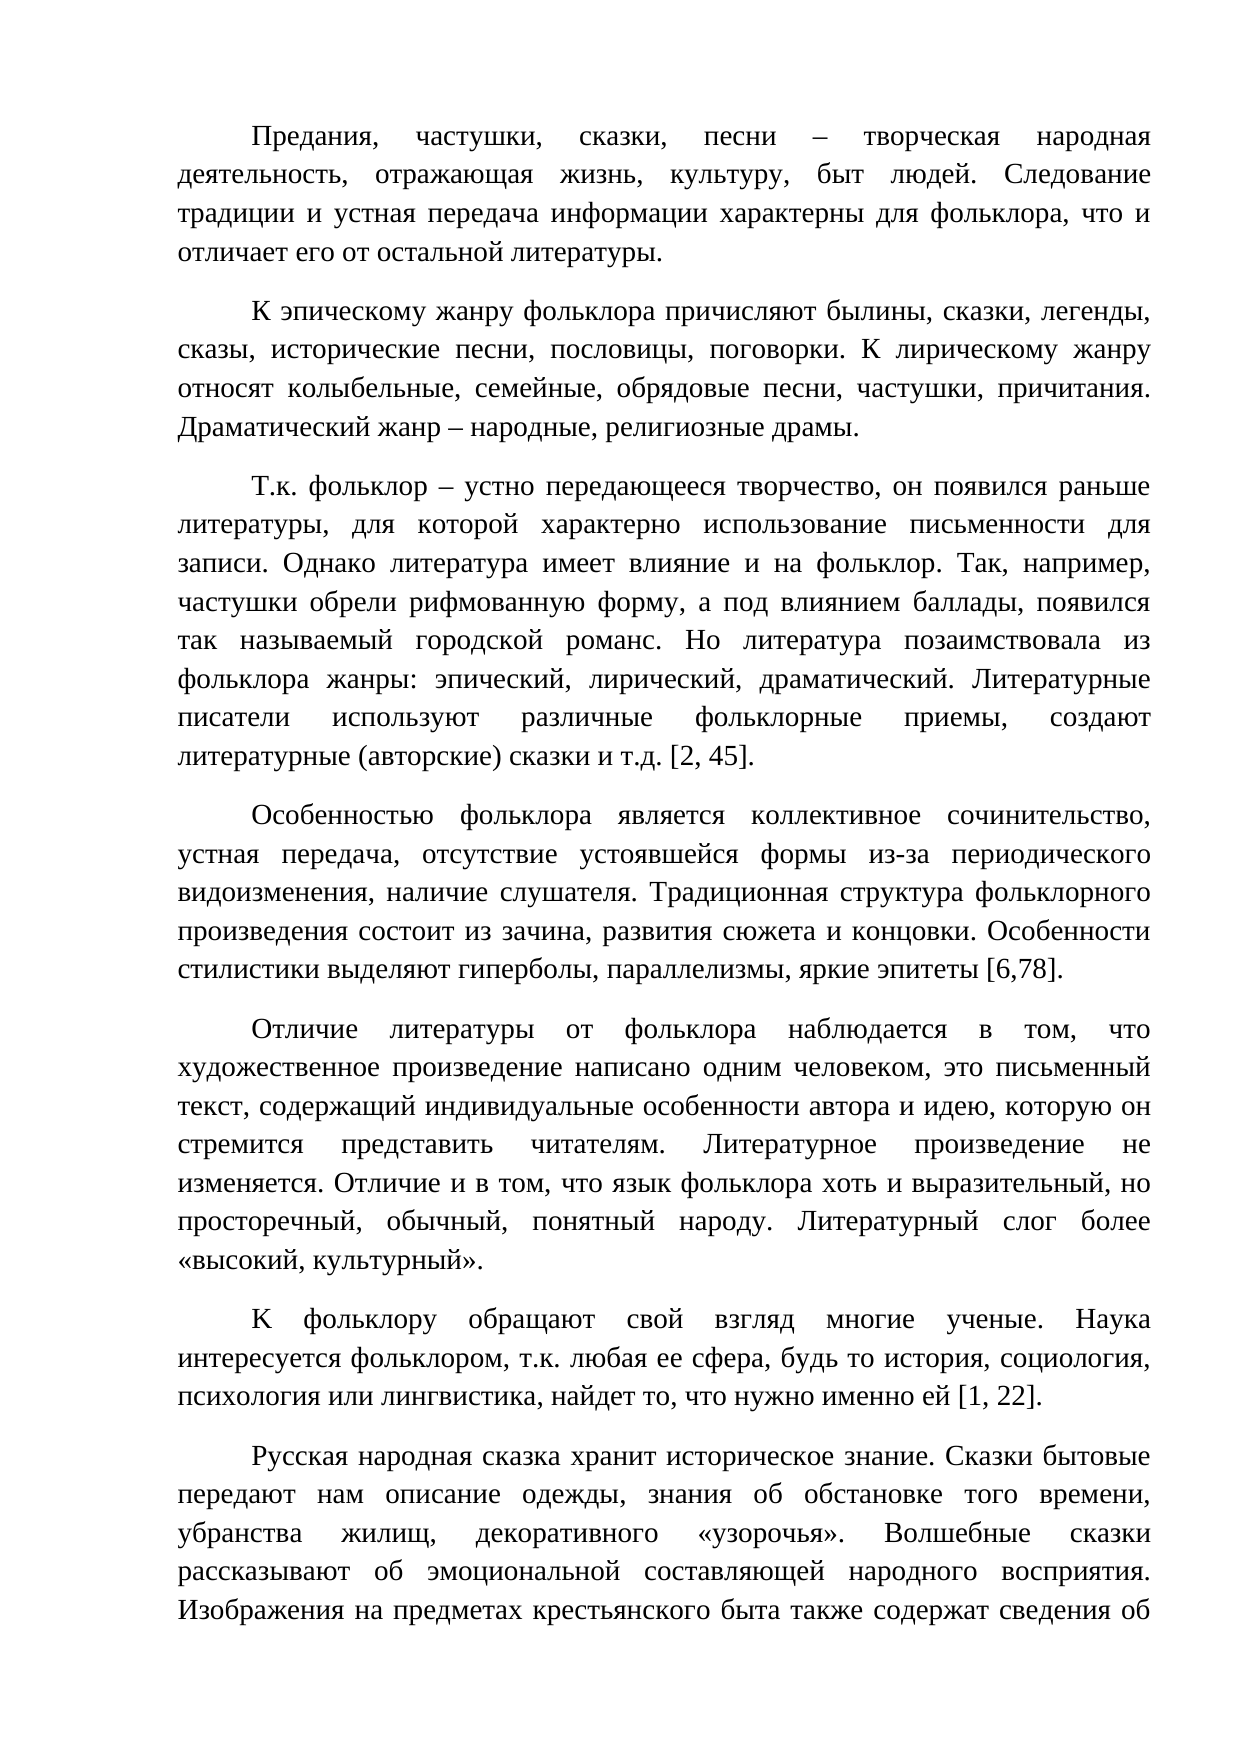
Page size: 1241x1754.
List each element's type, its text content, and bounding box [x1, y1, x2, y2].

text Отличие литературы от фольклора наблюдается в том, что художественное произведение написано одним человеком, это письменный текст, содержащий индивидуальные особенности автора и идею, которую он стремится представить читателям. Литературное произведение не изменяется. Отличие и в том, что язык фольклора хоть и выразительный, но просторечный, обычный, понятный народу. Литературный слог более «высокий, культурный». [177, 1011, 1152, 1276]
text Т.к. фольклор – устно передающееся творчество, он появился раньше литературы, для которой характерно использование письменности для записи. Однако литература имеет влияние и на фольклор. Так, например, частушки обрели рифмованную форму, а под влиянием баллады, появился так называемый городской романс. Но литература позаимствовала из фольклора жанры: эпический, лирический, драматический. Литературные писатели используют различные фольклорные приемы, создают литературные (авторские) сказки и т.д. [2, 45]. [177, 468, 1152, 771]
text Предания, частушки, сказки, песни – творческая народная деятельность, отражающая жизнь, культуру, быт людей. Следование традиции и устная передача информации характерны для фольклора, что и отличает его от остальной литературы. [177, 118, 1152, 267]
text K фольклору обращают свой взгляд многие ученые. Наука интересуется фольклором, т.к. любая ее сфера, будь то история, социология, психология или лингвистика, найдет то, что нужно именно ей [1, 22]. [177, 1301, 1152, 1412]
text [177, 1438, 1152, 1626]
text Особенностью фольклора является коллективное сочинительство, устная передача, отсутствие устоявшейся формы из-за периодического видоизменения, наличие слушателя. Традиционная структура фольклорного произведения состоит из зачина, развития сюжета и концовки. Особенности стилистики выделяют гиперболы, параллелизмы, яркие эпитеты [6,78]. [177, 797, 1152, 985]
text К эпическому жанру фольклора причисляют былины, сказки, легенды, сказы, исторические песни, пословицы, поговорки. К лирическому жанру относят колыбельные, семейные, обрядовые песни, частушки, причитания. Драматический жанр – народные, религиозные драмы. [177, 293, 1152, 442]
